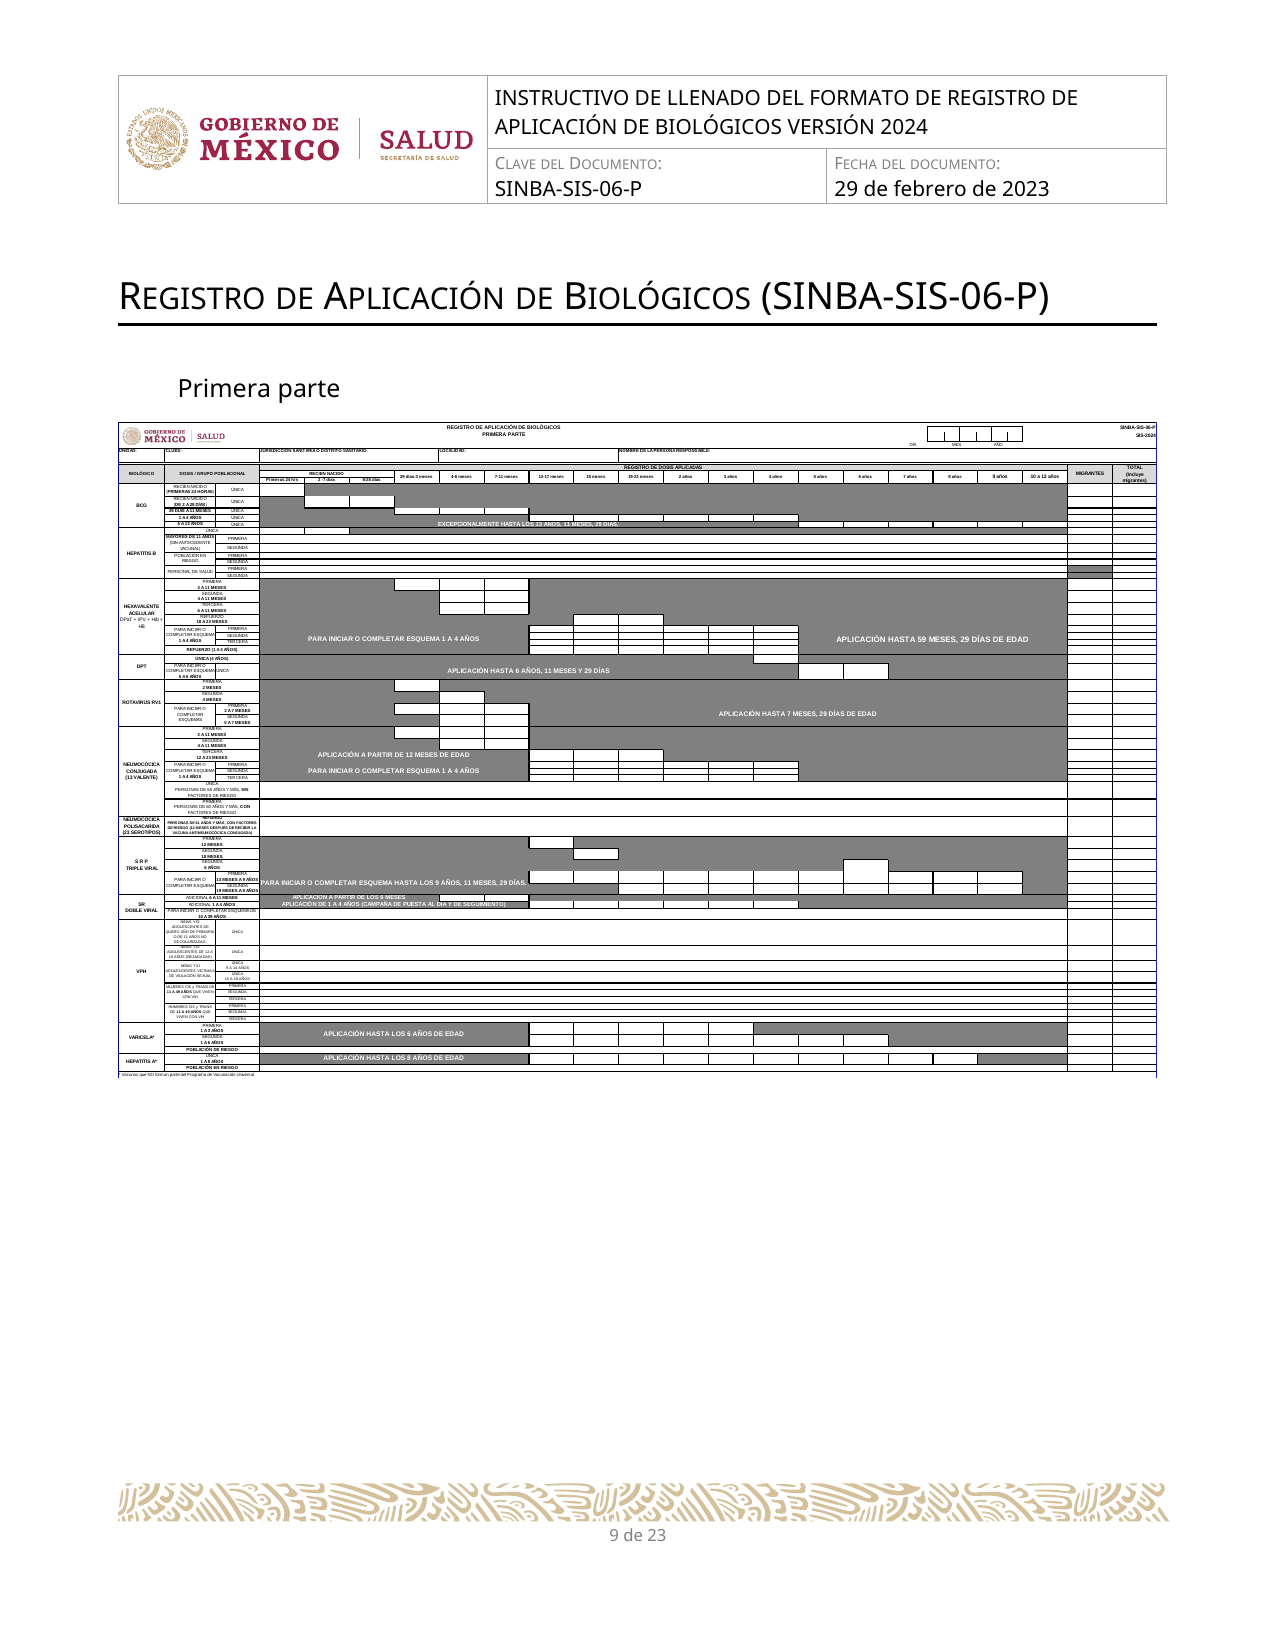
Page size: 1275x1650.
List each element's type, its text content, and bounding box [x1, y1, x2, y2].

subtitle Registro de Aplicación de Biológicos (SINBA-SIS-06-P) [118, 270, 1157, 323]
subtitle Primera parte [177, 371, 1157, 405]
